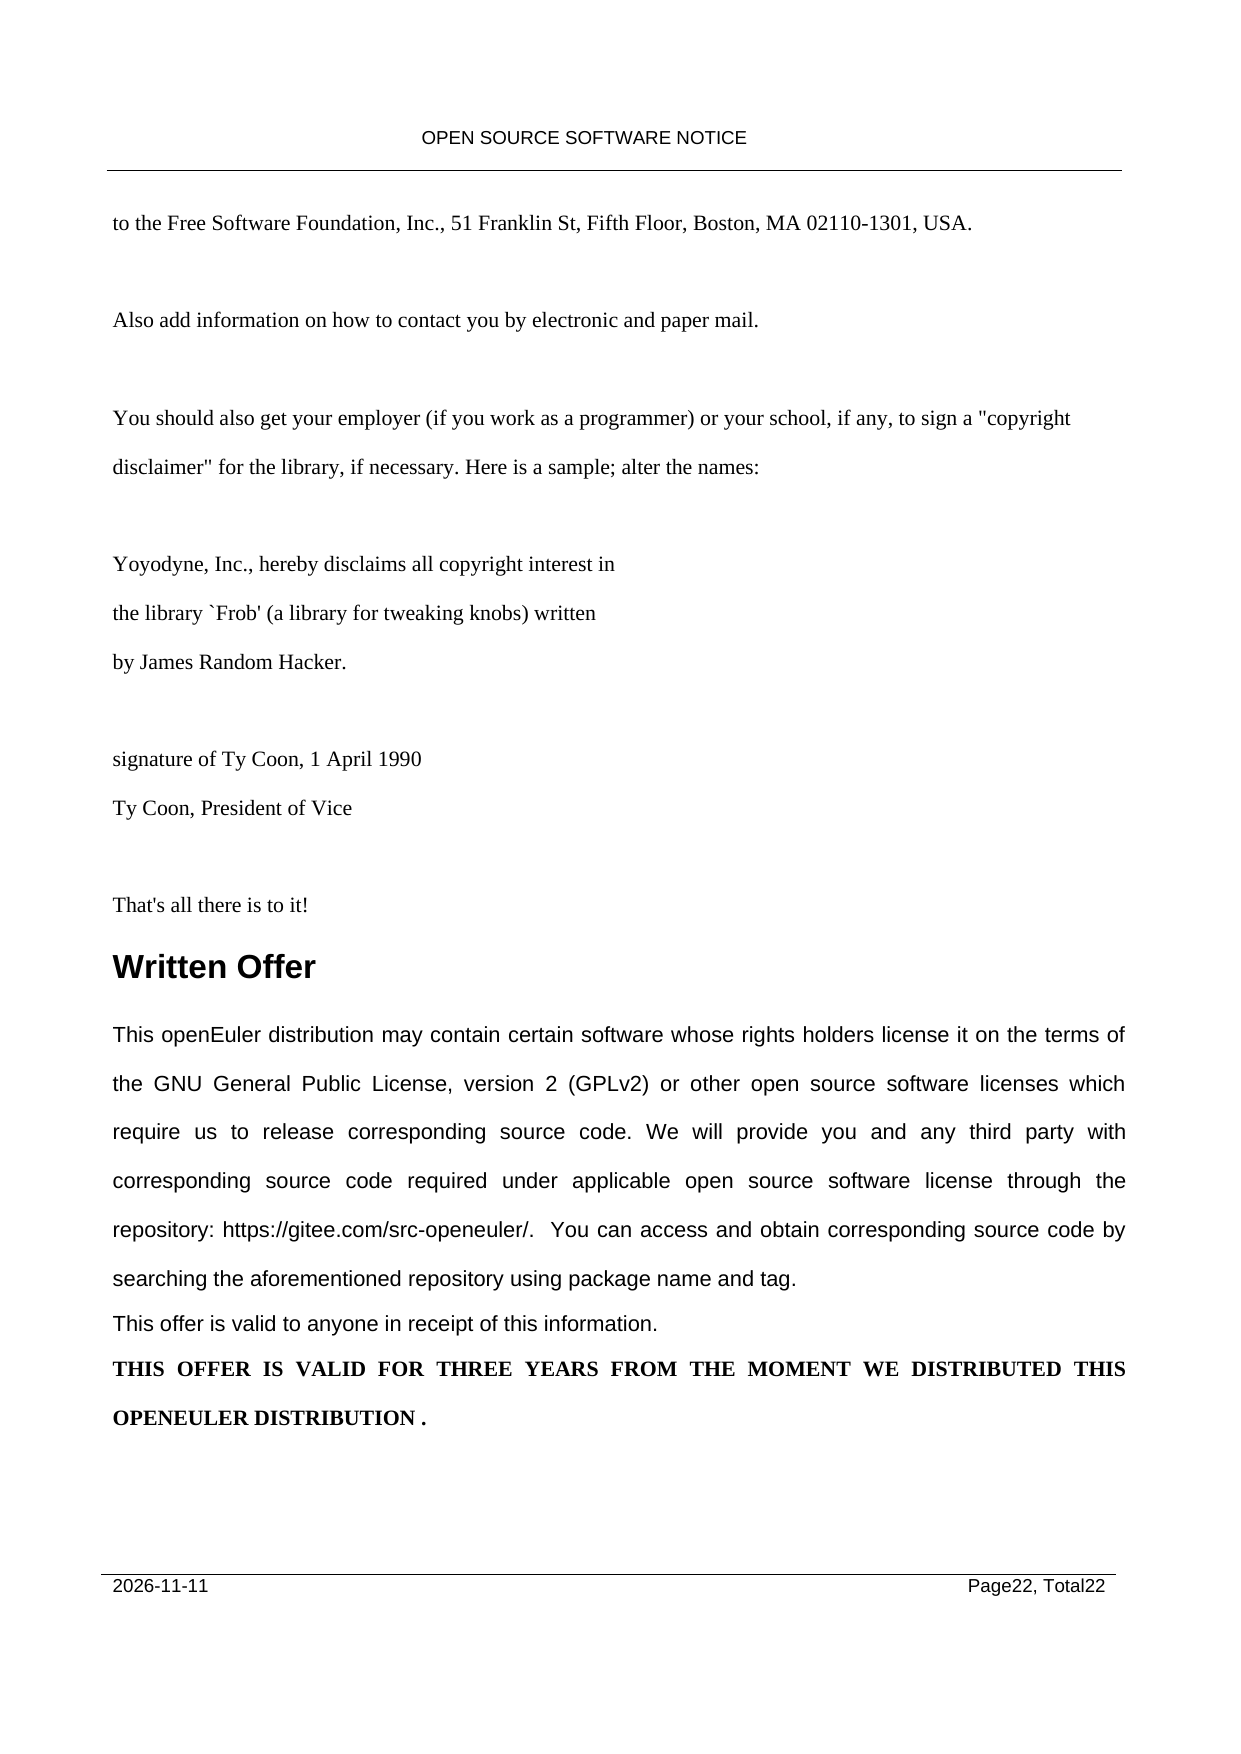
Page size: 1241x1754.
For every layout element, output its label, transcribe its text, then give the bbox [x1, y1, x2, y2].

text THIS OFFER IS VALID FOR THREE YEARS FROM THE MOMENT WE DISTRIBUTED THIS OPENEULER DISTRIBUTION . [112, 1352, 1128, 1433]
text [112, 206, 1128, 921]
text This openEuler distribution may contain certain software whose rights holders license it on the terms of the GNU General Public License, version 2 (GPLv2) or other open source software licenses which require us to release corresponding source code. We will provide you and any third party with corresponding source code required under applicable open source software license through the repository: https://gitee.com/src-openeuler/. You can access and obtain corresponding source code by searching the aforementioned repository using package name and tag. [112, 1018, 1128, 1294]
text This offer is valid to anyone in receipt of this information. [112, 1307, 1128, 1339]
text Written Offer [112, 934, 1128, 999]
